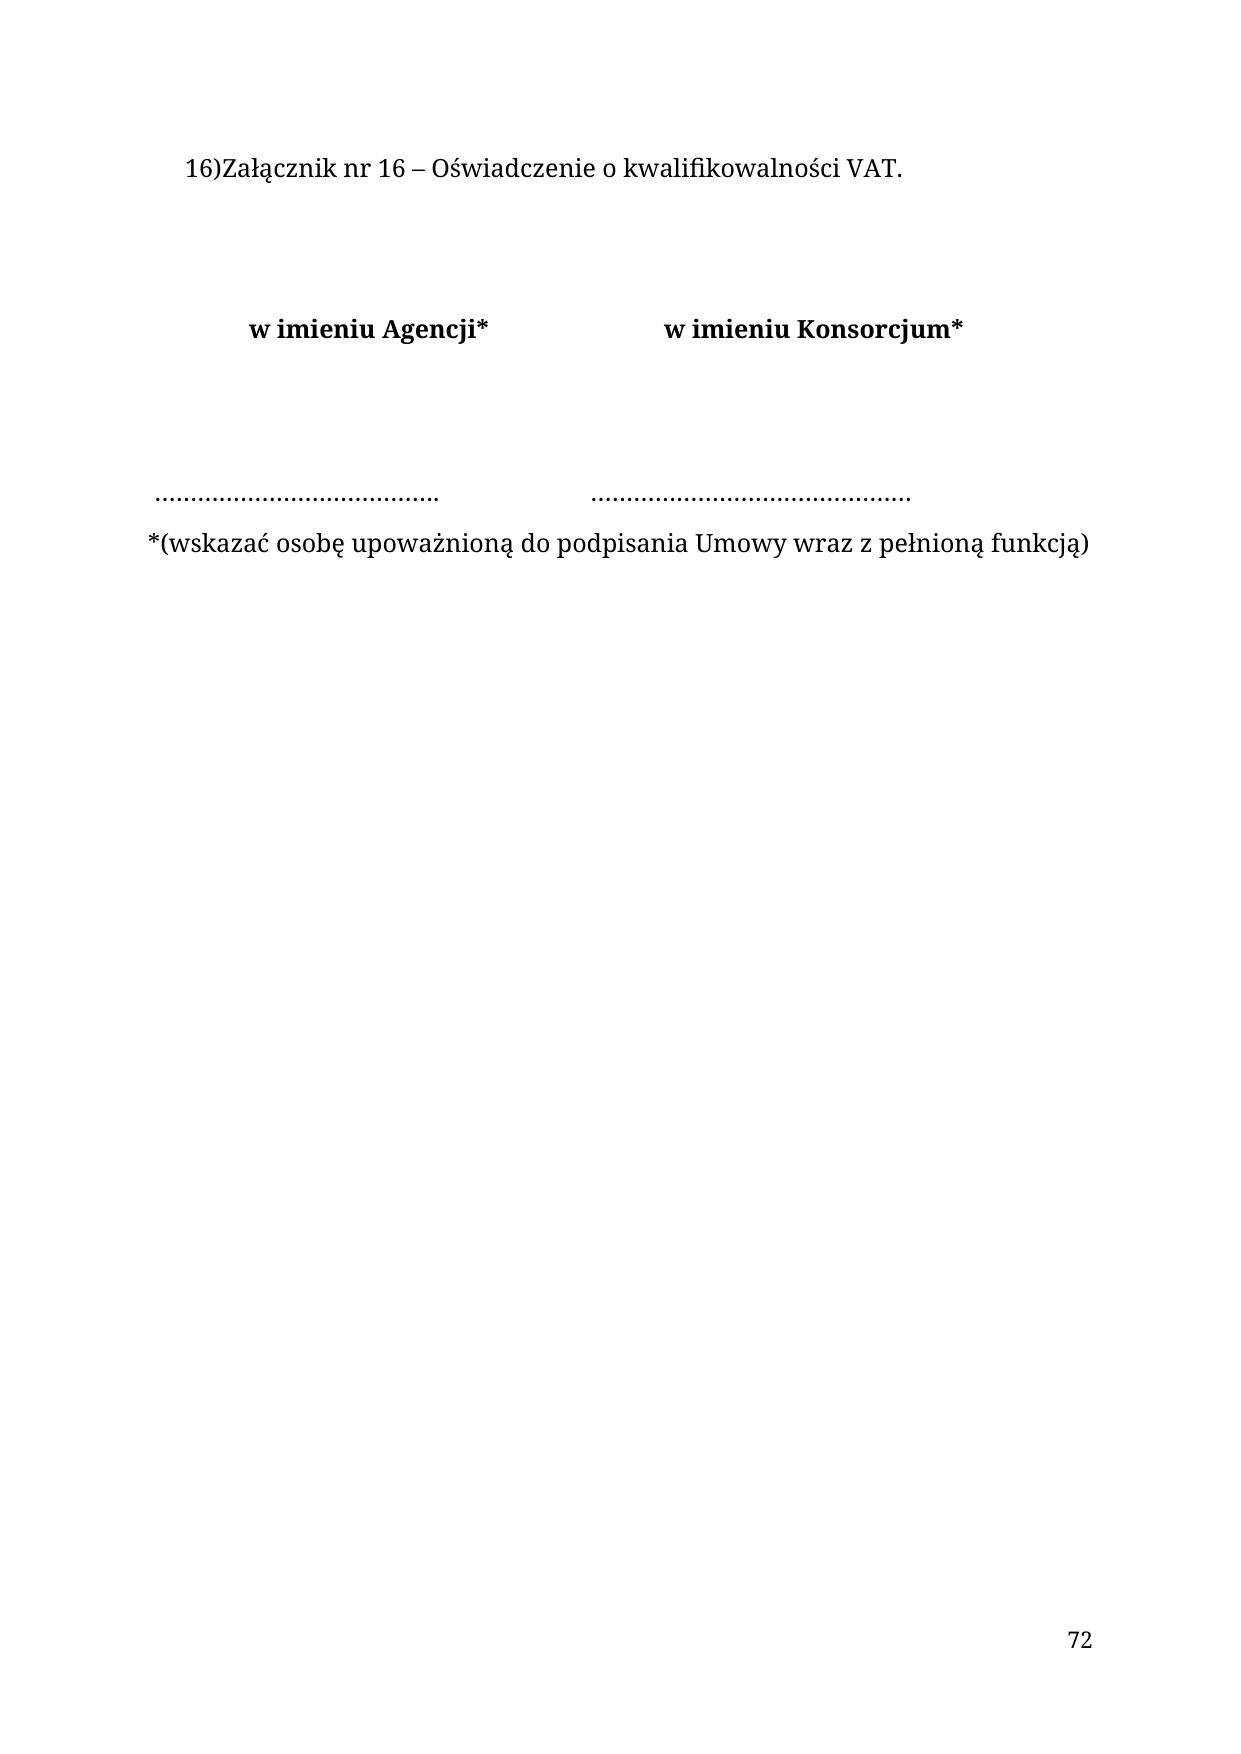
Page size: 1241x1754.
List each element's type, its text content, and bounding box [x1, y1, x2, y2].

text *(wskazać osobę upoważnioną do podpisania Umowy wraz z pełnioną funkcją) [148, 525, 1092, 559]
list Załącznik nr 16 – Oświadczenie o kwalifikowalności VAT. [185, 148, 1092, 185]
text …………………………………. ……………………………………… [148, 474, 1092, 508]
table_header w imieniu Agencji* [118, 299, 620, 423]
table_header w imieniu Konsorcjum* [620, 299, 1123, 423]
